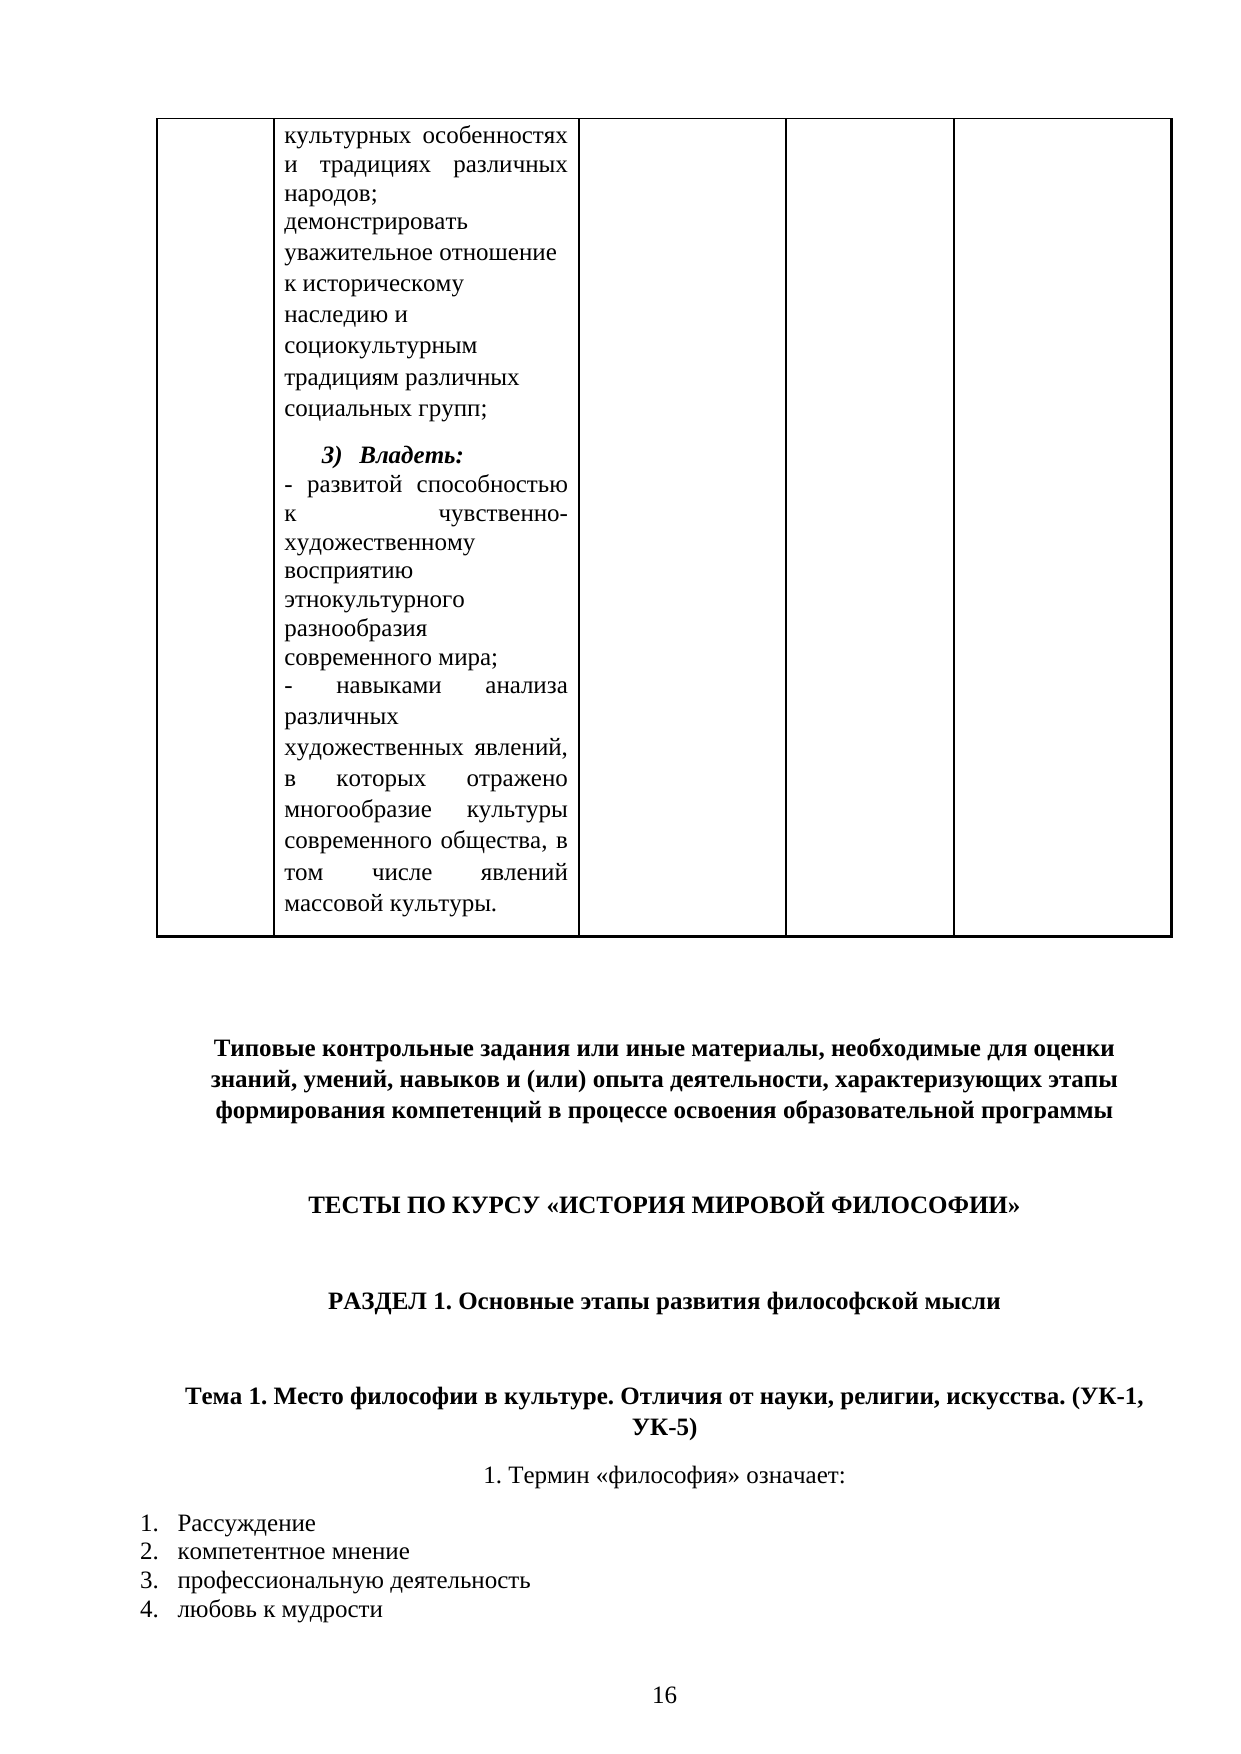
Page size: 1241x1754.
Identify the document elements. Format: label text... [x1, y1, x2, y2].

text Тема 1. Место философии в культуре. Отличия от науки, религии, искусства. (УК-1, УК-5) [177, 1381, 1152, 1441]
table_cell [275, 119, 578, 935]
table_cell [955, 119, 1170, 935]
table_cell [158, 119, 273, 935]
text РАЗДЕЛ 1. Основные этапы развития философской мысли [177, 1286, 1152, 1314]
text ТЕСТЫ ПО КУРСУ «ИСТОРИЯ МИРОВОЙ ФИЛОСОФИИ» [177, 1190, 1152, 1219]
list профессиональную деятельность [140, 1565, 1152, 1594]
list Рассуждение [140, 1508, 1152, 1536]
text Типовые контрольные задания или иные материалы, необходимые для оценки знаний, умений, навыков и (или) опыта деятельности, характеризующих этапы формирования компетенций в процессе освоения образовательной программы [177, 1033, 1152, 1124]
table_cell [787, 119, 953, 935]
list компетентное мнение [140, 1536, 1152, 1565]
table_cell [580, 119, 785, 935]
list любовь к мудрости [140, 1594, 1152, 1623]
text 1. Термин «философия» означает: [177, 1460, 1152, 1489]
